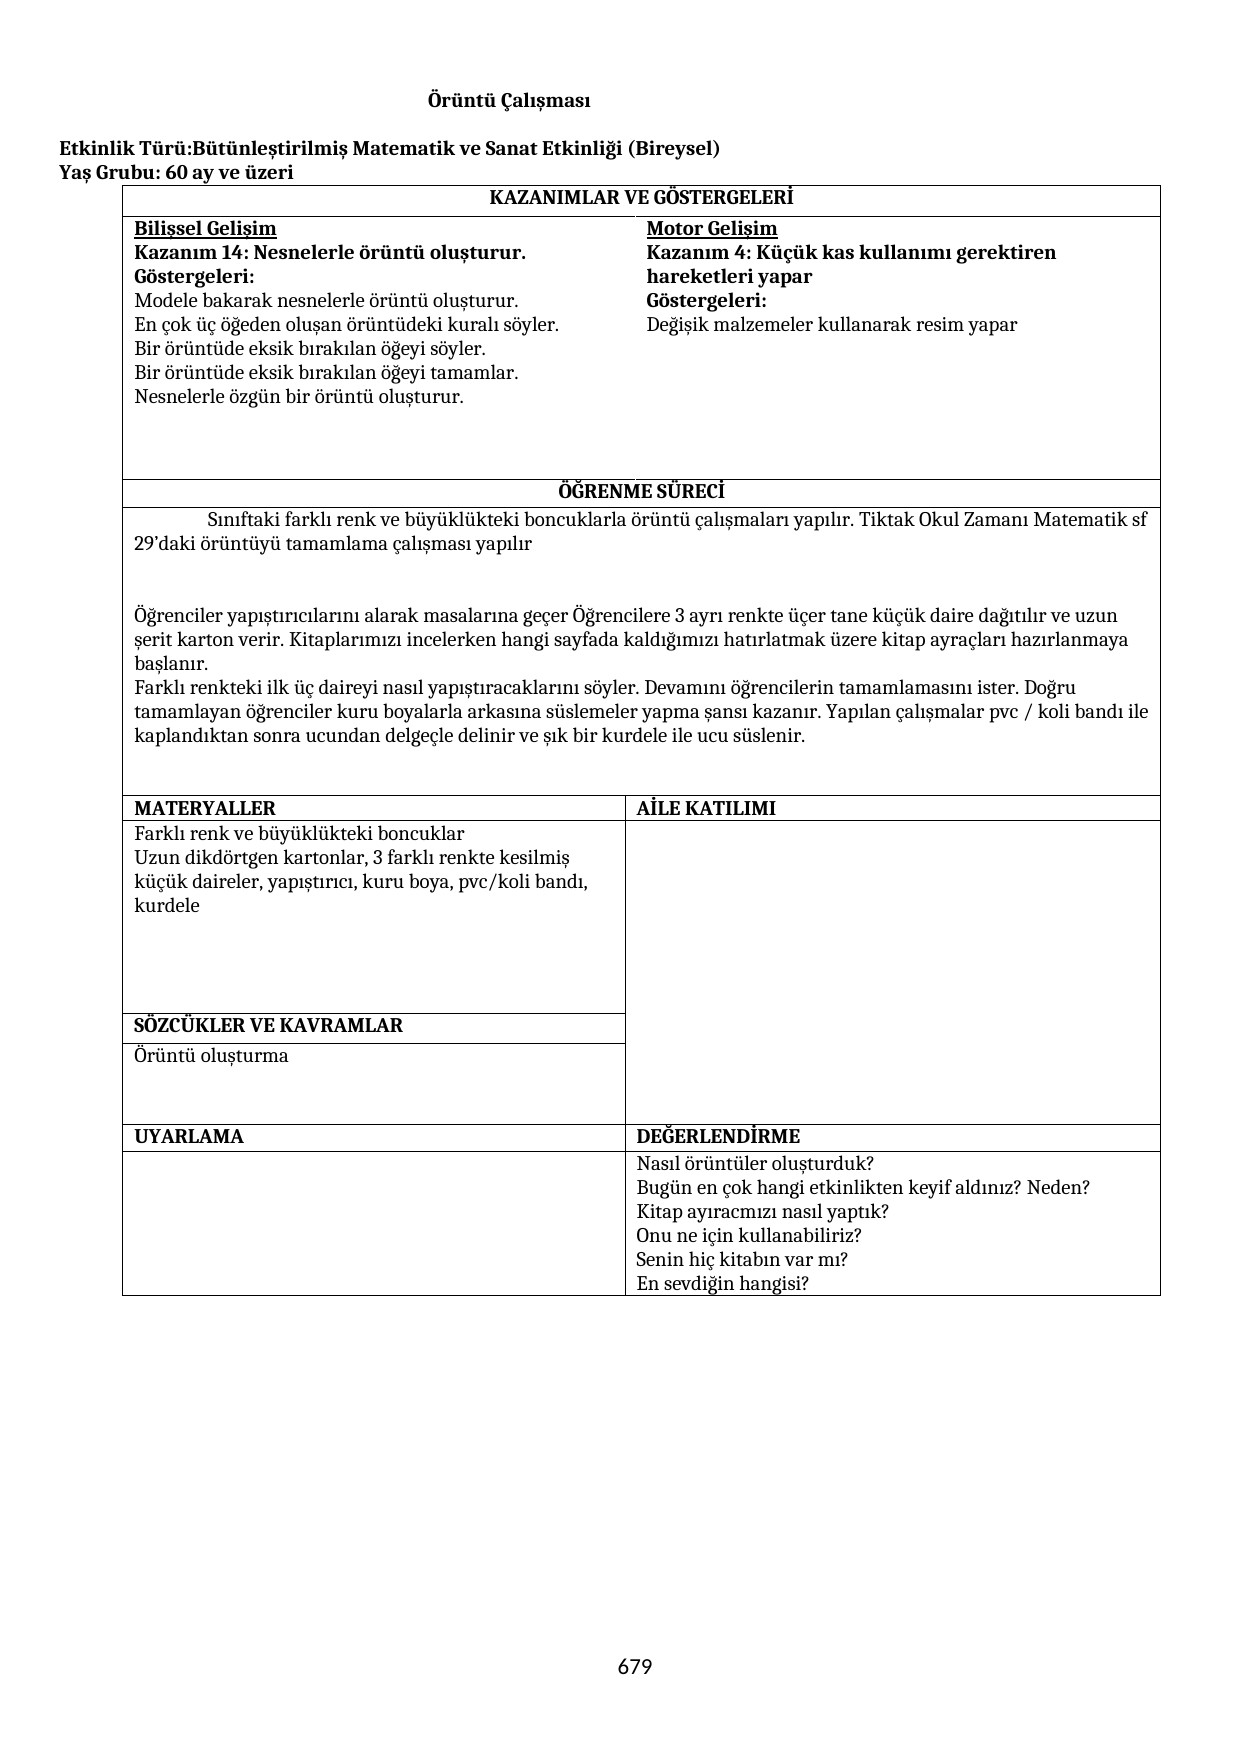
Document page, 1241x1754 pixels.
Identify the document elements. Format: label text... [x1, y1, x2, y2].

table_cell Örüntü oluşturma [123, 1044, 625, 1124]
table_cell Sınıftaki farklı renk ve büyüklükteki boncuklarla örüntü çalışmaları yapılır. Tiktak Okul Zamanı Matematik sf 29’daki örüntüyü tamamlama çalışması yapılır Öğrenciler yapıştırıcılarını alarak masalarına geçer Öğrencilere 3 ayrı renkte üçer tane küçük daire dağıtılır ve uzun şerit karton verir. Kitaplarımızı incelerken hangi sayfada kaldığımızı hatırlatmak üzere kitap ayraçları hazırlanmaya başlanır. Farklı renkteki ilk üç daireyi nasıl yapıştıracaklarını söyler. Devamını öğrencilerin tamamlamasını ister. Doğru tamamlayan öğrenciler kuru boyalarla arkasına süslemeler yapma şansı kazanır. Yapılan çalışmalar pvc / koli bandı ile kaplandıktan sonra ucundan delgeçle delinir ve şık bir kurdele ile ucu süslenir. [123, 508, 1160, 795]
text Örüntü Çalışması [354, 89, 1211, 113]
table_cell SÖZCÜKLER VE KAVRAMLAR [123, 1014, 625, 1043]
text Etkinlik Türü:Bütünleştirilmiş Matematik ve Sanat Etkinliği (Bireysel) [59, 137, 1211, 161]
table_cell Farklı renk ve büyüklükteki boncuklar Uzun dikdörtgen kartonlar, 3 farklı renkte kesilmiş küçük daireler, yapıştırıcı, kuru boya, pvc/koli bandı, kurdele [123, 821, 625, 1013]
table_header KAZANIMLAR VE GÖSTERGELERİ [123, 186, 1160, 216]
table_cell Motor Gelişim Kazanım 4: Küçük kas kullanımı gerektiren hareketleri yapar Göstergeleri: Değişik malzemeler kullanarak resim yapar [636, 217, 1160, 478]
table_cell DEĞERLENDİRME [626, 1125, 1160, 1151]
table_cell [123, 1152, 625, 1295]
table_cell ÖĞRENME SÜRECİ [123, 480, 1160, 507]
text Yaş Grubu: 60 ay ve üzeri [59, 161, 1211, 185]
table_cell Nasıl örüntüler oluşturduk? Bugün en çok hangi etkinlikten keyif aldınız? Neden? Kitap ayıracmızı nasıl yaptık? Onu ne için kullanabiliriz? Senin hiç kitabın var mı? En sevdiğin hangisi? [626, 1152, 1160, 1295]
table_cell AİLE KATILIMI [626, 796, 1160, 820]
table_cell Bilişsel Gelişim Kazanım 14: Nesnelerle örüntü oluşturur. Göstergeleri: Modele bakarak nesnelerle örüntü oluşturur. En çok üç öğeden oluşan örüntüdeki kuralı söyler. Bir örüntüde eksik bırakılan öğeyi söyler. Bir örüntüde eksik bırakılan öğeyi tamamlar. Nesnelerle özgün bir örüntü oluşturur. [123, 217, 635, 478]
table_cell UYARLAMA [123, 1125, 625, 1151]
table_cell MATERYALLER [123, 796, 625, 820]
table_cell [626, 821, 1160, 1124]
